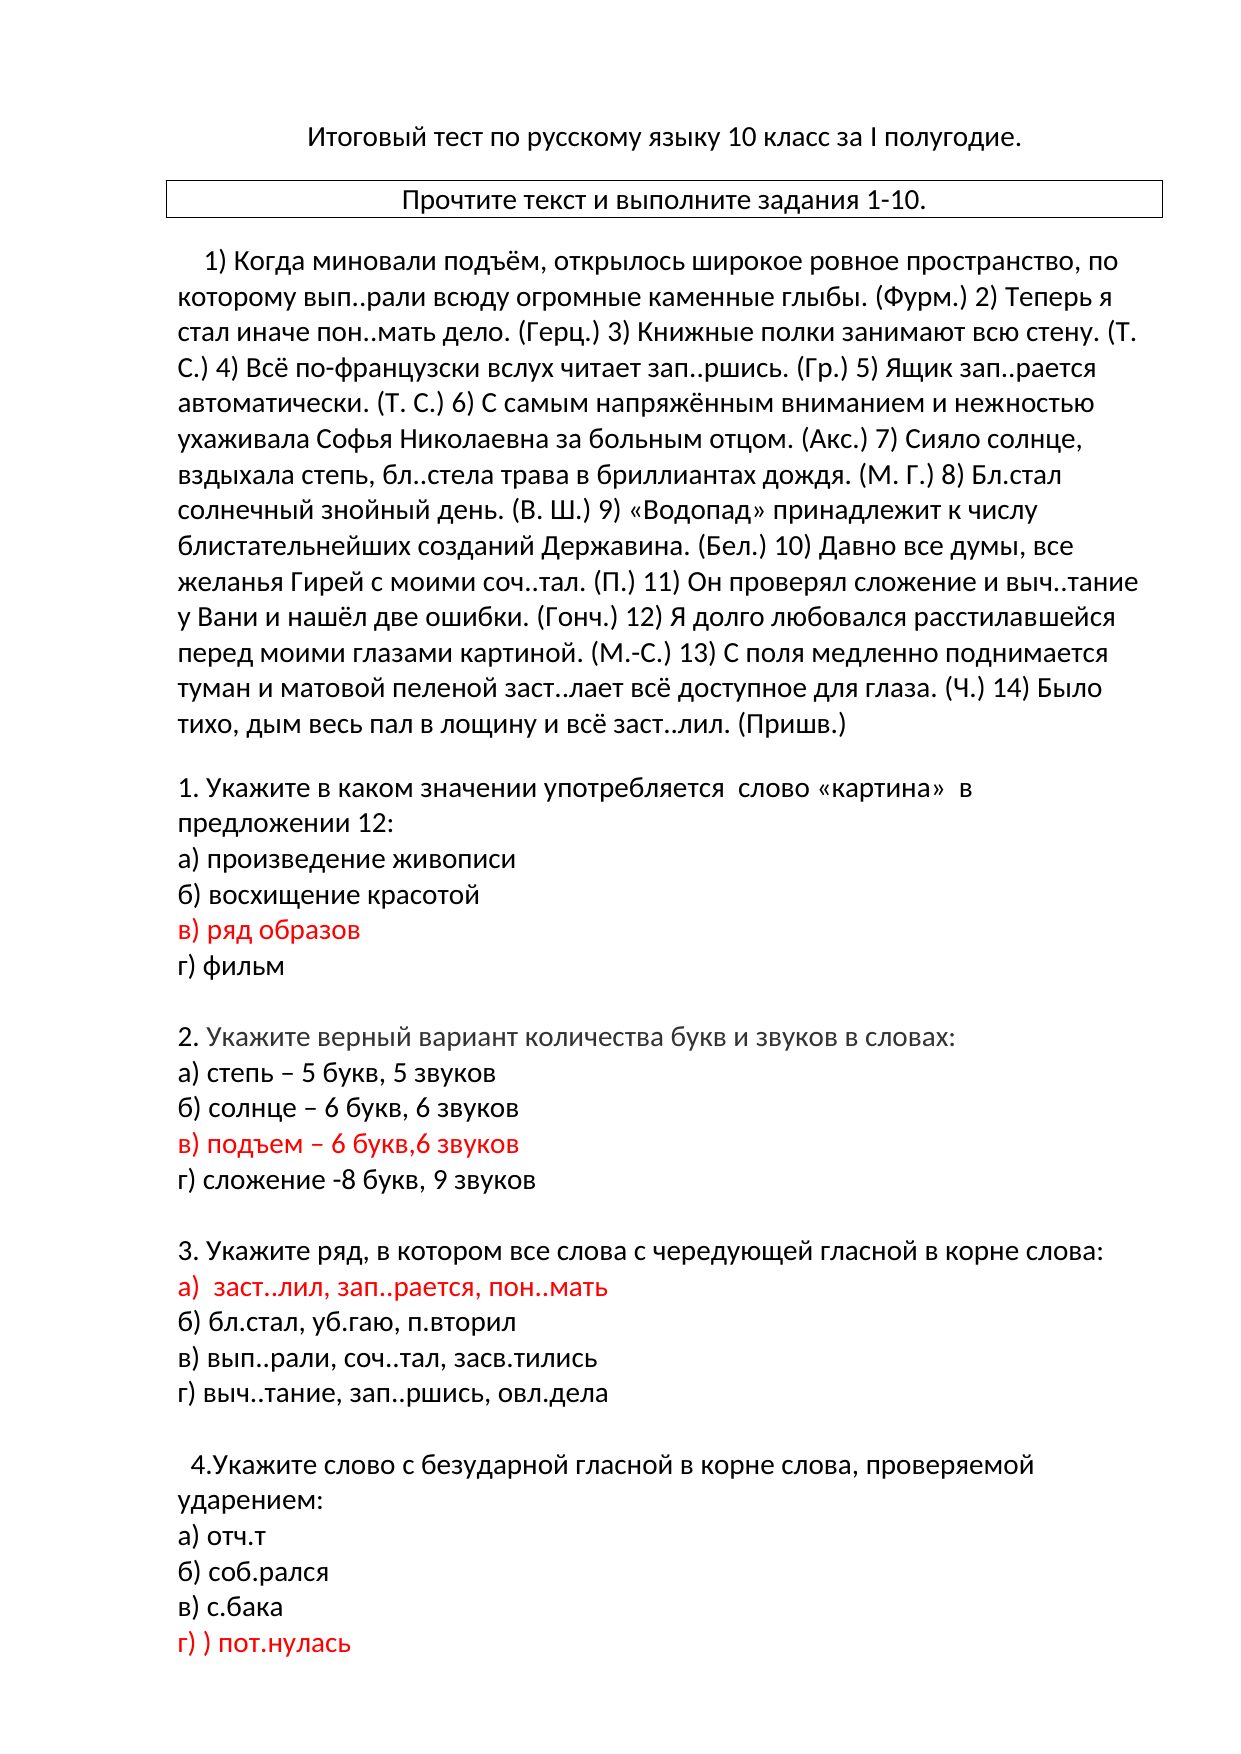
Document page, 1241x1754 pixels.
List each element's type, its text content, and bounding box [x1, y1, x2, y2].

text б) соб.рался [177, 1553, 1152, 1588]
text в) ряд образов [177, 911, 1152, 947]
text а) отч.т [177, 1517, 1152, 1553]
table_header Прочтите текст и выполните задания 1-10. [167, 181, 1162, 217]
text 4.Укажите слово с безударной гласной в корне слова, проверяемой ударением: [177, 1446, 1152, 1517]
text 1) Когда миновали подъём, открылось широкое ровное пространство, по которому вып..рали всюду огромные каменные глыбы. (Фурм.) 2) Теперь я стал иначе пон..мать дело. (Герц.) 3) Книжные полки занимают всю стену. (Т. С.) 4) Всё по-французски вслух читает зап..ршись. (Гр.) 5) Ящик зап..рается автоматически. (Т. С.) 6) С самым напряжённым вниманием и нежностью ухаживала Софья Николаевна за больным отцом. (Акс.) 7) Сияло солнце, вздыхала степь, бл..стела трава в бриллиантах дождя. (М. Г.) 8) Бл.стал солнечный знойный день. (В. Ш.) 9) «Водопад» принадлежит к числу блистательнейших созданий Державина. (Бел.) 10) Давно все думы, все желанья Гирей с моими соч..тал. (П.) 11) Он проверял сложение и выч..тание у Вани и нашёл две ошибки. (Гонч.) 12) Я долго любовался расстилавшейся перед моими глазами картиной. (М.-С.) 13) С поля медленно поднимается туман и матовой пеленой заст..лает всё доступное для глаза. (Ч.) 14) Было тихо, дым весь пал в лощину и всё заст..лил. (Пришв.) [177, 242, 1152, 741]
text в) вып..рали, соч..тал, засв.тились [177, 1339, 1152, 1374]
text а) степь – 5 букв, 5 звуков б) солнце – 6 букв, 6 звуков в) подъем – 6 букв,6 звуков г) сложение -8 букв, 9 звуков [177, 1054, 1152, 1196]
text а) произведение живописи [177, 840, 1152, 876]
text 2. Укажите верный вариант количества букв и звуков в словах: [177, 1018, 1152, 1054]
text г) фильм [177, 947, 1152, 983]
text 3. Укажите ряд, в котором все слова с чередующей гласной в корне слова: [177, 1232, 1152, 1268]
text в) с.бака [177, 1588, 1152, 1624]
text г) ) пот.нулась [177, 1624, 1152, 1659]
text Итоговый тест по русскому языку 10 класс за I полугодие. [177, 118, 1152, 154]
text б) бл.стал, уб.гаю, п.вторил [177, 1303, 1152, 1339]
text а) заст..лил, зап..рается, пон..мать [177, 1268, 1152, 1303]
text 1. Укажите в каком значении употребляется слово «картина» в предложении 12: [177, 769, 1152, 840]
text б) восхищение красотой [177, 876, 1152, 911]
text г) выч..тание, зап..ршись, овл.дела [177, 1374, 1152, 1410]
